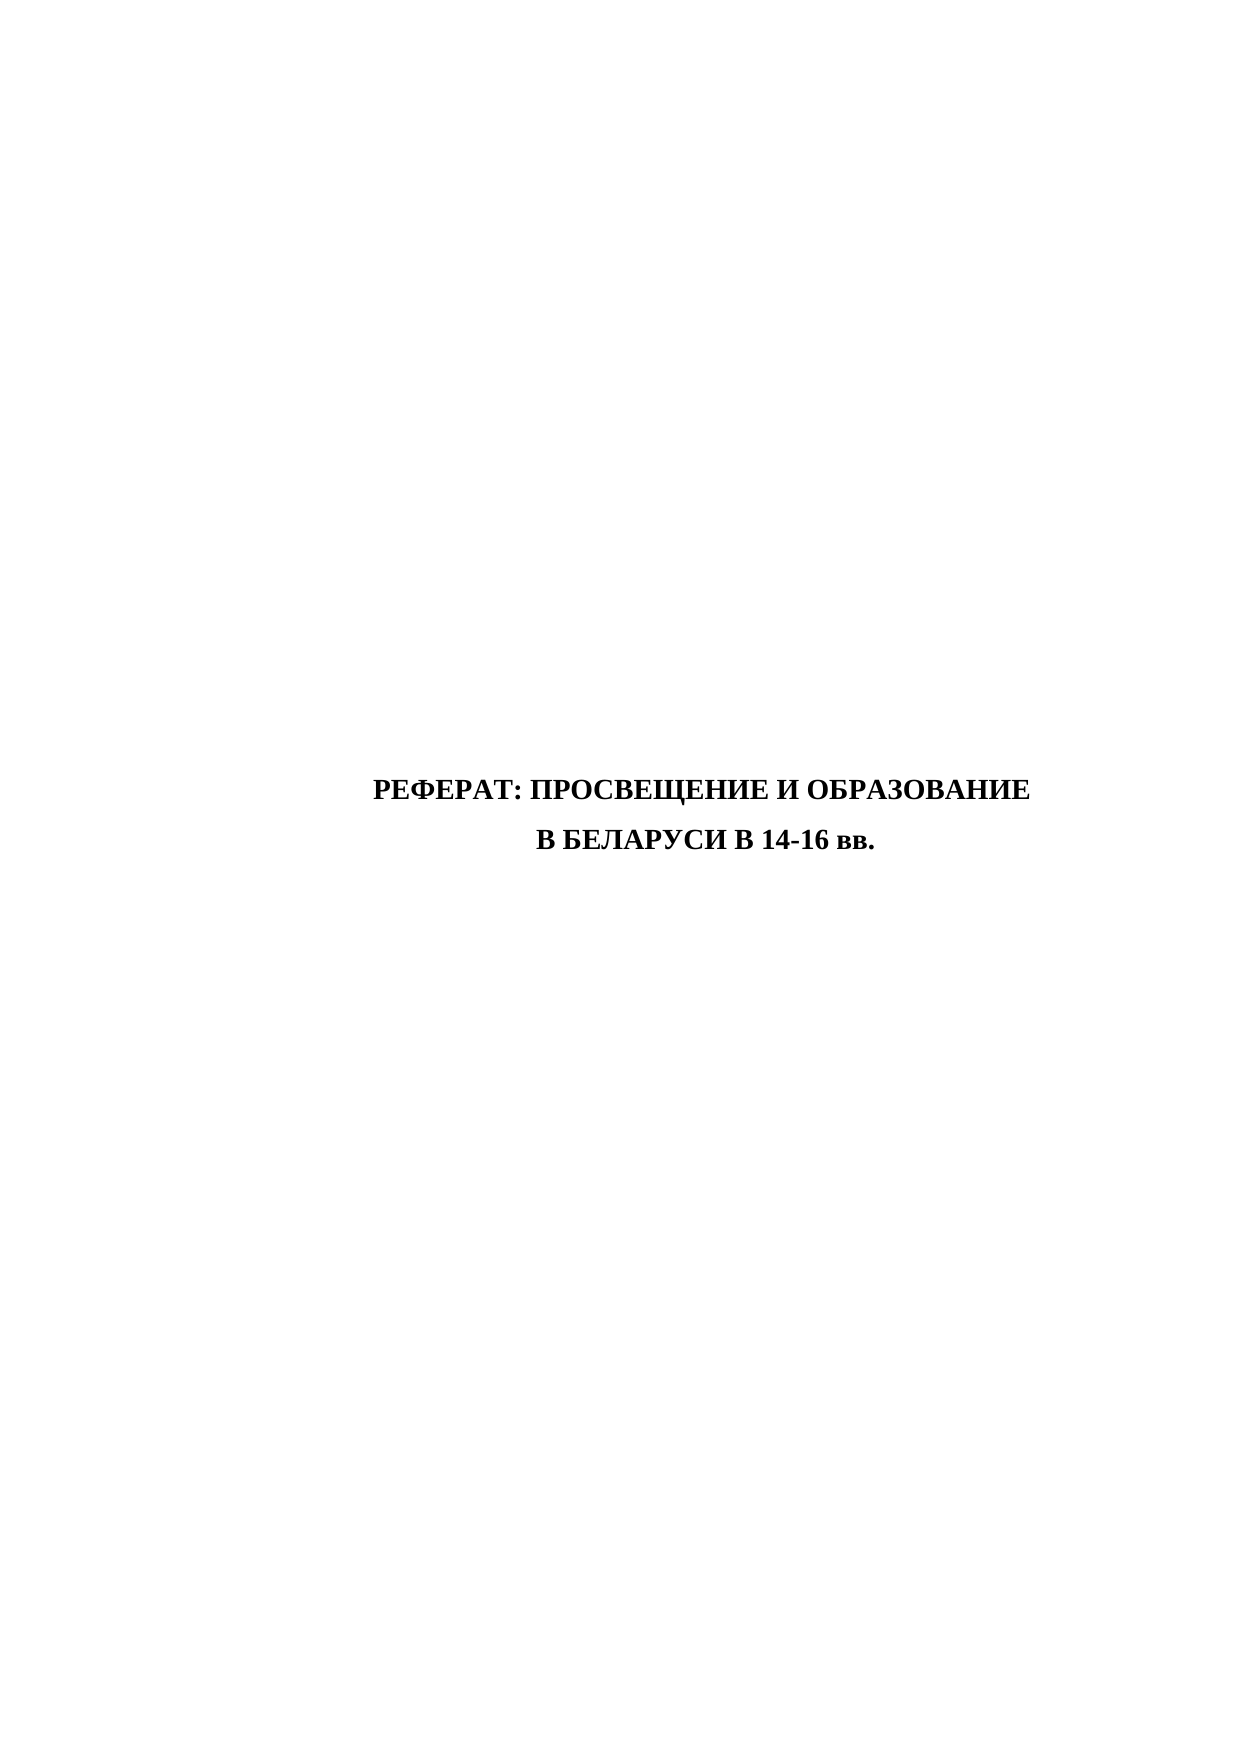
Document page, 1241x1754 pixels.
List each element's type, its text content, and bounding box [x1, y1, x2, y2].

title РЕФЕРАТ: ПРОСВЕЩЕНИЕ И ОБРАЗОВАНИЕ [177, 772, 1152, 806]
text В БЕЛАРУСИ В 14-16 вв. [177, 822, 1152, 856]
